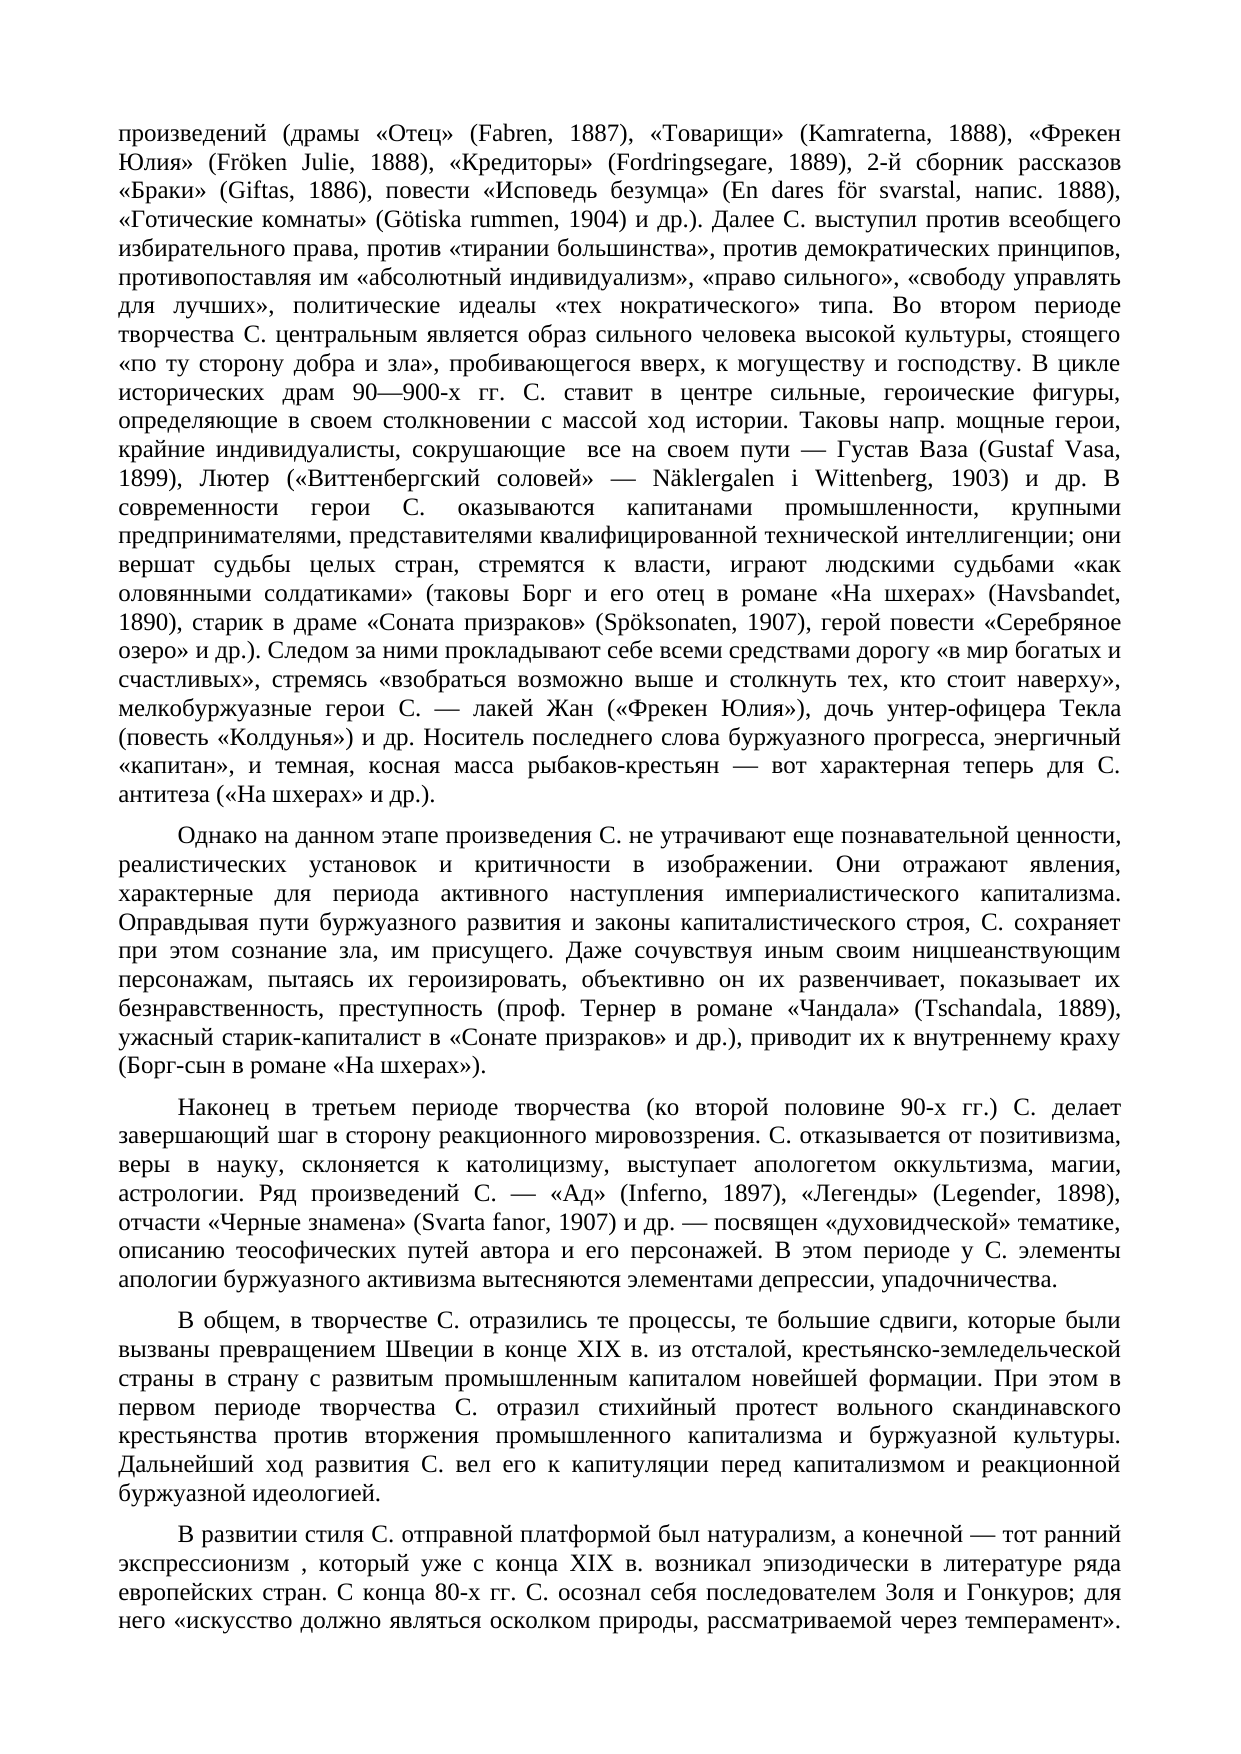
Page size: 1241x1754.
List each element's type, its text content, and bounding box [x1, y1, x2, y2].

text Наконец в третьем периоде творчества (ко второй половине 90-х гг.) С. делает завершающий шаг в сторону реакционного мировоззрения. С. отказывается от позитивизма, веры в науку, склоняется к католицизму, выступает апологетом оккультизма, магии, астрологии. Ряд произведений С. — «Ад» (Inferno, 1897), «Легенды» (Legender, 1898), отчасти «Черные знамена» (Svarta fanor, 1907) и др. — посвящен «духовидческой» тематике, описанию теософических путей автора и его персонажей. В этом периоде у С. элементы апологии буржуазного активизма вытесняются элементами депрессии, упадочничества. [118, 1092, 1122, 1293]
text Однако на данном этапе произведения С. не утрачивают еще познавательной ценности, реалистических установок и критичности в изображении. Они отражают явления, характерные для периода активного наступления империалистического капитализма. Оправдывая пути буржуазного развития и законы капиталистического строя, С. сохраняет при этом сознание зла, им присущего. Даже сочувствуя иным своим ницшеанствующим персонажам, пытаясь их героизировать, объективно он их развенчивает, показывает их безнравственность, преступность (проф. Тернер в романе «Чандала» (Tschandala, 1889), ужасный старик-капиталист в «Сонате призраков» и др.), приводит их к внутреннему краху (Борг-сын в романе «На шхерах»). [118, 821, 1122, 1079]
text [118, 1519, 1122, 1634]
text В общем, в творчестве С. отразились те процессы, те большие сдвиги, которые были вызваны превращением Швеции в конце XIX в. из отсталой, крестьянско-земледельческой страны в страну с развитым промышленным капиталом новейшей формации. При этом в первом периоде творчества С. отразил стихийный протест вольного скандинавского крестьянства против вторжения промышленного капитализма и буржуазной культуры. Дальнейший ход развития С. вел его к капитуляции перед капитализмом и реакционной буржуазной идеологией. [118, 1306, 1122, 1507]
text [118, 118, 1122, 808]
